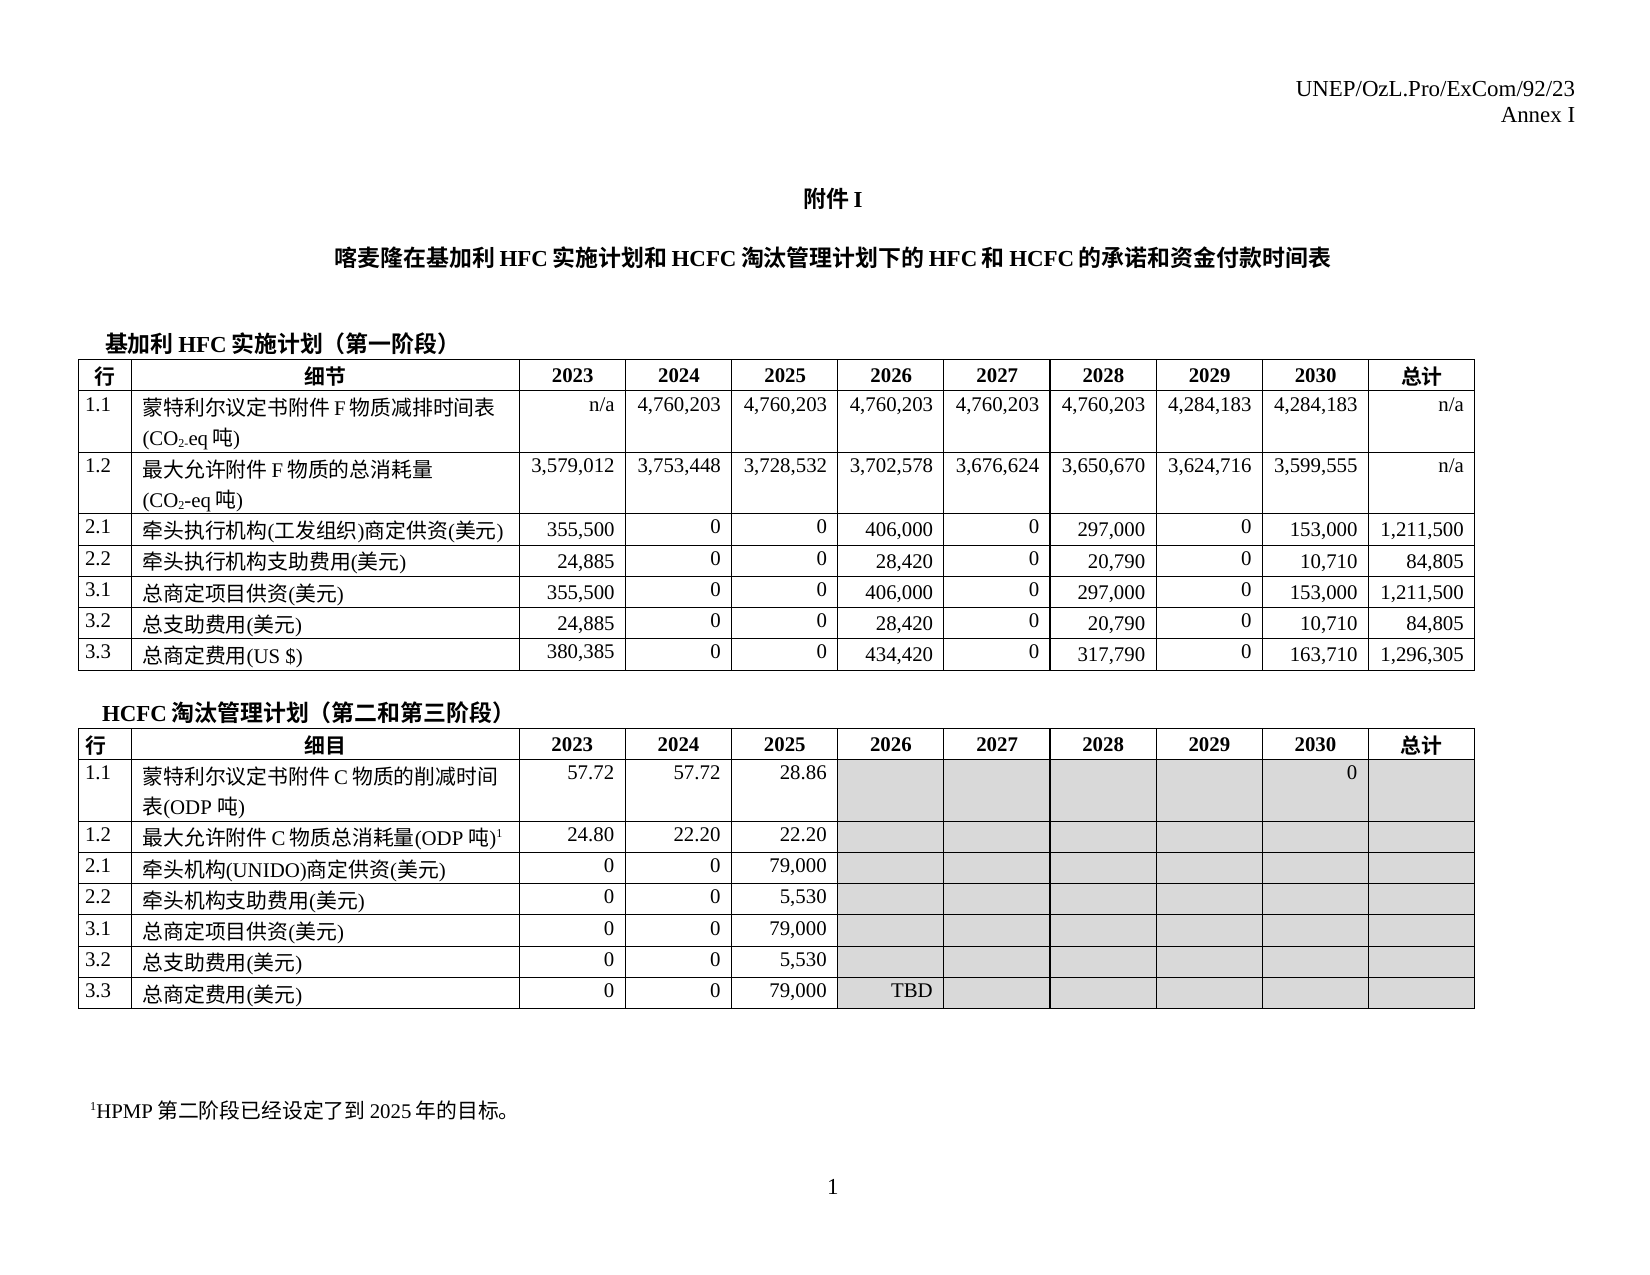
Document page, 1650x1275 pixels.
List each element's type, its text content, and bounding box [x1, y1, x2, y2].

table_cell 4,284,183 [1263, 391, 1368, 452]
table_cell 380,385 [520, 639, 625, 669]
table_cell [1051, 915, 1156, 946]
table_cell 28.86 [732, 760, 837, 821]
table_cell 1.2 [79, 822, 131, 852]
table_cell 0 [732, 608, 837, 638]
table_cell 0 [1157, 546, 1262, 576]
table_cell 3,579,012 [520, 453, 625, 513]
table_cell 总支助费用(美元) [132, 947, 519, 977]
table_cell 317,790 [1051, 639, 1156, 669]
table_cell 0 [626, 577, 731, 607]
table_cell 4,760,203 [838, 391, 943, 452]
table_cell 0 [1157, 577, 1262, 607]
table_cell 0 [1157, 639, 1262, 669]
table_cell 0 [944, 514, 1049, 544]
table_cell [1157, 884, 1262, 914]
table_cell 0 [520, 884, 625, 914]
table_cell 最大允许附件C物质总消耗量(ODP 吨) [132, 822, 519, 852]
text 喀麦隆在基加利HFC实施计划和HCFC淘汰管理计划下的HFC和HCFC的承诺和资金付款时间表 [90, 240, 1575, 273]
table_cell 4,284,183 [1157, 391, 1262, 452]
table_cell 57.72 [626, 760, 731, 821]
table_cell 84,805 [1369, 608, 1474, 638]
table_cell 4,760,203 [944, 391, 1049, 452]
table_cell 牵头机构支助费用(美元) [132, 884, 519, 914]
table_cell [838, 884, 943, 914]
table_header 2029 [1157, 729, 1262, 759]
table_cell 1.1 [79, 391, 131, 452]
table_cell 28,420 [838, 546, 943, 576]
table_cell 153,000 [1263, 514, 1368, 544]
table_cell 79,000 [732, 978, 837, 1008]
table_cell 0 [626, 639, 731, 669]
table_cell 1.1 [79, 760, 131, 821]
table_cell 牵头执行机构(工发组织)商定供资(美元) [132, 514, 519, 544]
text 附件I [90, 180, 1575, 214]
table_cell 0 [626, 978, 731, 1008]
table_cell [1369, 947, 1474, 977]
table_cell 153,000 [1263, 577, 1368, 607]
table_cell [1157, 947, 1262, 977]
table_cell 24,885 [520, 546, 625, 576]
table_cell [944, 947, 1049, 977]
table_cell 2.1 [79, 514, 131, 544]
table_cell 总商定项目供资(美元) [132, 577, 519, 607]
table_cell 297,000 [1051, 577, 1156, 607]
table_cell 355,500 [520, 514, 625, 544]
table_cell 406,000 [838, 577, 943, 607]
table_cell 3,676,624 [944, 453, 1049, 513]
table_header 行 [79, 729, 131, 759]
table_cell [1157, 915, 1262, 946]
table_cell 5,530 [732, 947, 837, 977]
table_cell 1,296,305 [1369, 639, 1474, 669]
text HCFC淘汰管理计划（第二和第三阶段） [102, 695, 1575, 728]
table_header 2023 [520, 729, 625, 759]
table_cell n/a [1369, 391, 1474, 452]
table_header 2026 [838, 360, 943, 390]
table_cell [838, 760, 943, 821]
table_cell 406,000 [838, 514, 943, 544]
table_cell 24.80 [520, 822, 625, 852]
table_header 2025 [732, 729, 837, 759]
table_header 2024 [626, 729, 731, 759]
table_cell 0 [944, 577, 1049, 607]
table_cell 3.2 [79, 608, 131, 638]
table_cell 4,760,203 [1051, 391, 1156, 452]
table_cell 297,000 [1051, 514, 1156, 544]
table_cell 24,885 [520, 608, 625, 638]
table_header 2023 [520, 360, 625, 390]
table_cell 0 [732, 577, 837, 607]
table_cell [838, 947, 943, 977]
table_cell [1263, 884, 1368, 914]
table_cell 0 [520, 947, 625, 977]
table_cell 1.2 [79, 453, 131, 513]
table_cell 0 [626, 884, 731, 914]
table_header 2025 [732, 360, 837, 390]
table_cell [1369, 915, 1474, 946]
table_cell [1051, 853, 1156, 883]
table_header 总计 [1369, 360, 1474, 390]
table_cell 0 [520, 853, 625, 883]
table_cell 0 [626, 853, 731, 883]
table_cell TBD [838, 978, 943, 1008]
table_header 2026 [838, 729, 943, 759]
table_cell 28,420 [838, 608, 943, 638]
table_cell 0 [626, 608, 731, 638]
table_cell [838, 915, 943, 946]
table_cell [1051, 947, 1156, 977]
table_cell [1263, 978, 1368, 1008]
table_cell [944, 915, 1049, 946]
table_header 总计 [1369, 729, 1474, 759]
table_header 2030 [1263, 360, 1368, 390]
table_cell 0 [732, 514, 837, 544]
table_cell 79,000 [732, 915, 837, 946]
table_cell 434,420 [838, 639, 943, 669]
table_cell 20,790 [1051, 608, 1156, 638]
table_cell 3.3 [79, 978, 131, 1008]
table_cell 2.2 [79, 546, 131, 576]
table_cell 3,702,578 [838, 453, 943, 513]
table_cell [1263, 915, 1368, 946]
table_cell 79,000 [732, 853, 837, 883]
table_cell 3.1 [79, 915, 131, 946]
table_cell 3.1 [79, 577, 131, 607]
table_cell 0 [1157, 514, 1262, 544]
table_header 行 [79, 360, 131, 390]
table_cell 22.20 [732, 822, 837, 852]
table_cell [1157, 853, 1262, 883]
table_cell [944, 822, 1049, 852]
table_cell 57.72 [520, 760, 625, 821]
table_cell 5,530 [732, 884, 837, 914]
table_cell 1,211,500 [1369, 577, 1474, 607]
table_cell [1051, 884, 1156, 914]
table_cell 0 [626, 915, 731, 946]
table_cell 最大允许附件F物质的总消耗量 (CO2-eq吨) [132, 453, 519, 513]
table_cell 3.2 [79, 947, 131, 977]
table_cell [1369, 853, 1474, 883]
table_cell [838, 822, 943, 852]
table_cell 总商定费用(US $) [132, 639, 519, 669]
table_cell 0 [944, 608, 1049, 638]
table_cell [838, 853, 943, 883]
table_cell 0 [626, 514, 731, 544]
table_header 2027 [944, 360, 1049, 390]
table_cell 0 [944, 546, 1049, 576]
table_cell [1369, 760, 1474, 821]
table_header 2028 [1051, 729, 1156, 759]
table_cell 0 [626, 947, 731, 977]
table_cell 0 [732, 639, 837, 669]
table_cell [1263, 947, 1368, 977]
table_cell [1051, 760, 1156, 821]
table_cell [1263, 822, 1368, 852]
table_cell 蒙特利尔议定书附件F物质减排时间表(CO2-eq吨) [132, 391, 519, 452]
table_header 2027 [944, 729, 1049, 759]
table_cell 3,650,670 [1051, 453, 1156, 513]
table_cell 0 [732, 546, 837, 576]
table_cell 4,760,203 [732, 391, 837, 452]
table_cell 163,710 [1263, 639, 1368, 669]
table_cell 0 [626, 546, 731, 576]
table_cell n/a [1369, 453, 1474, 513]
text 基加利HFC实施计划（第一阶段） [105, 326, 1575, 359]
table_cell 3,753,448 [626, 453, 731, 513]
table_cell 10,710 [1263, 546, 1368, 576]
table_cell 0 [944, 639, 1049, 669]
table_header 细目 [132, 729, 519, 759]
table_cell 2.1 [79, 853, 131, 883]
table_cell [944, 884, 1049, 914]
table_cell 22.20 [626, 822, 731, 852]
table_cell 牵头机构(UNIDO)商定供资(美元) [132, 853, 519, 883]
table_cell 0 [1157, 608, 1262, 638]
table_cell 3,599,555 [1263, 453, 1368, 513]
table_cell [944, 978, 1049, 1008]
table_cell 总商定项目供资(美元) [132, 915, 519, 946]
table_cell [1157, 760, 1262, 821]
table_cell 0 [520, 978, 625, 1008]
table_header 2024 [626, 360, 731, 390]
table_cell 20,790 [1051, 546, 1156, 576]
table_cell [944, 760, 1049, 821]
table_header 2029 [1157, 360, 1262, 390]
table_cell 总支助费用(美元) [132, 608, 519, 638]
table_cell 3,624,716 [1157, 453, 1262, 513]
table_cell 3.3 [79, 639, 131, 669]
table_cell [1157, 978, 1262, 1008]
table_cell 0 [1263, 760, 1368, 821]
table_cell [1369, 978, 1474, 1008]
table_cell 2.2 [79, 884, 131, 914]
table_header 细节 [132, 360, 519, 390]
table_header 2028 [1051, 360, 1156, 390]
table_cell 总商定费用(美元) [132, 978, 519, 1008]
table_cell [1157, 822, 1262, 852]
table_cell [1263, 853, 1368, 883]
table_cell 牵头执行机构支助费用(美元) [132, 546, 519, 576]
table_cell [1051, 978, 1156, 1008]
table_cell [944, 853, 1049, 883]
table_cell [1369, 884, 1474, 914]
table_cell 84,805 [1369, 546, 1474, 576]
table_cell 355,500 [520, 577, 625, 607]
table_cell [1369, 822, 1474, 852]
table_cell 10,710 [1263, 608, 1368, 638]
table_cell [1051, 822, 1156, 852]
table_cell 3,728,532 [732, 453, 837, 513]
table_cell 4,760,203 [626, 391, 731, 452]
table_cell 蒙特利尔议定书附件C物质的削减时间表(ODP 吨) [132, 760, 519, 821]
table_header 2030 [1263, 729, 1368, 759]
table_cell 1,211,500 [1369, 514, 1474, 544]
table_cell n/a [520, 391, 625, 452]
table_cell 0 [520, 915, 625, 946]
